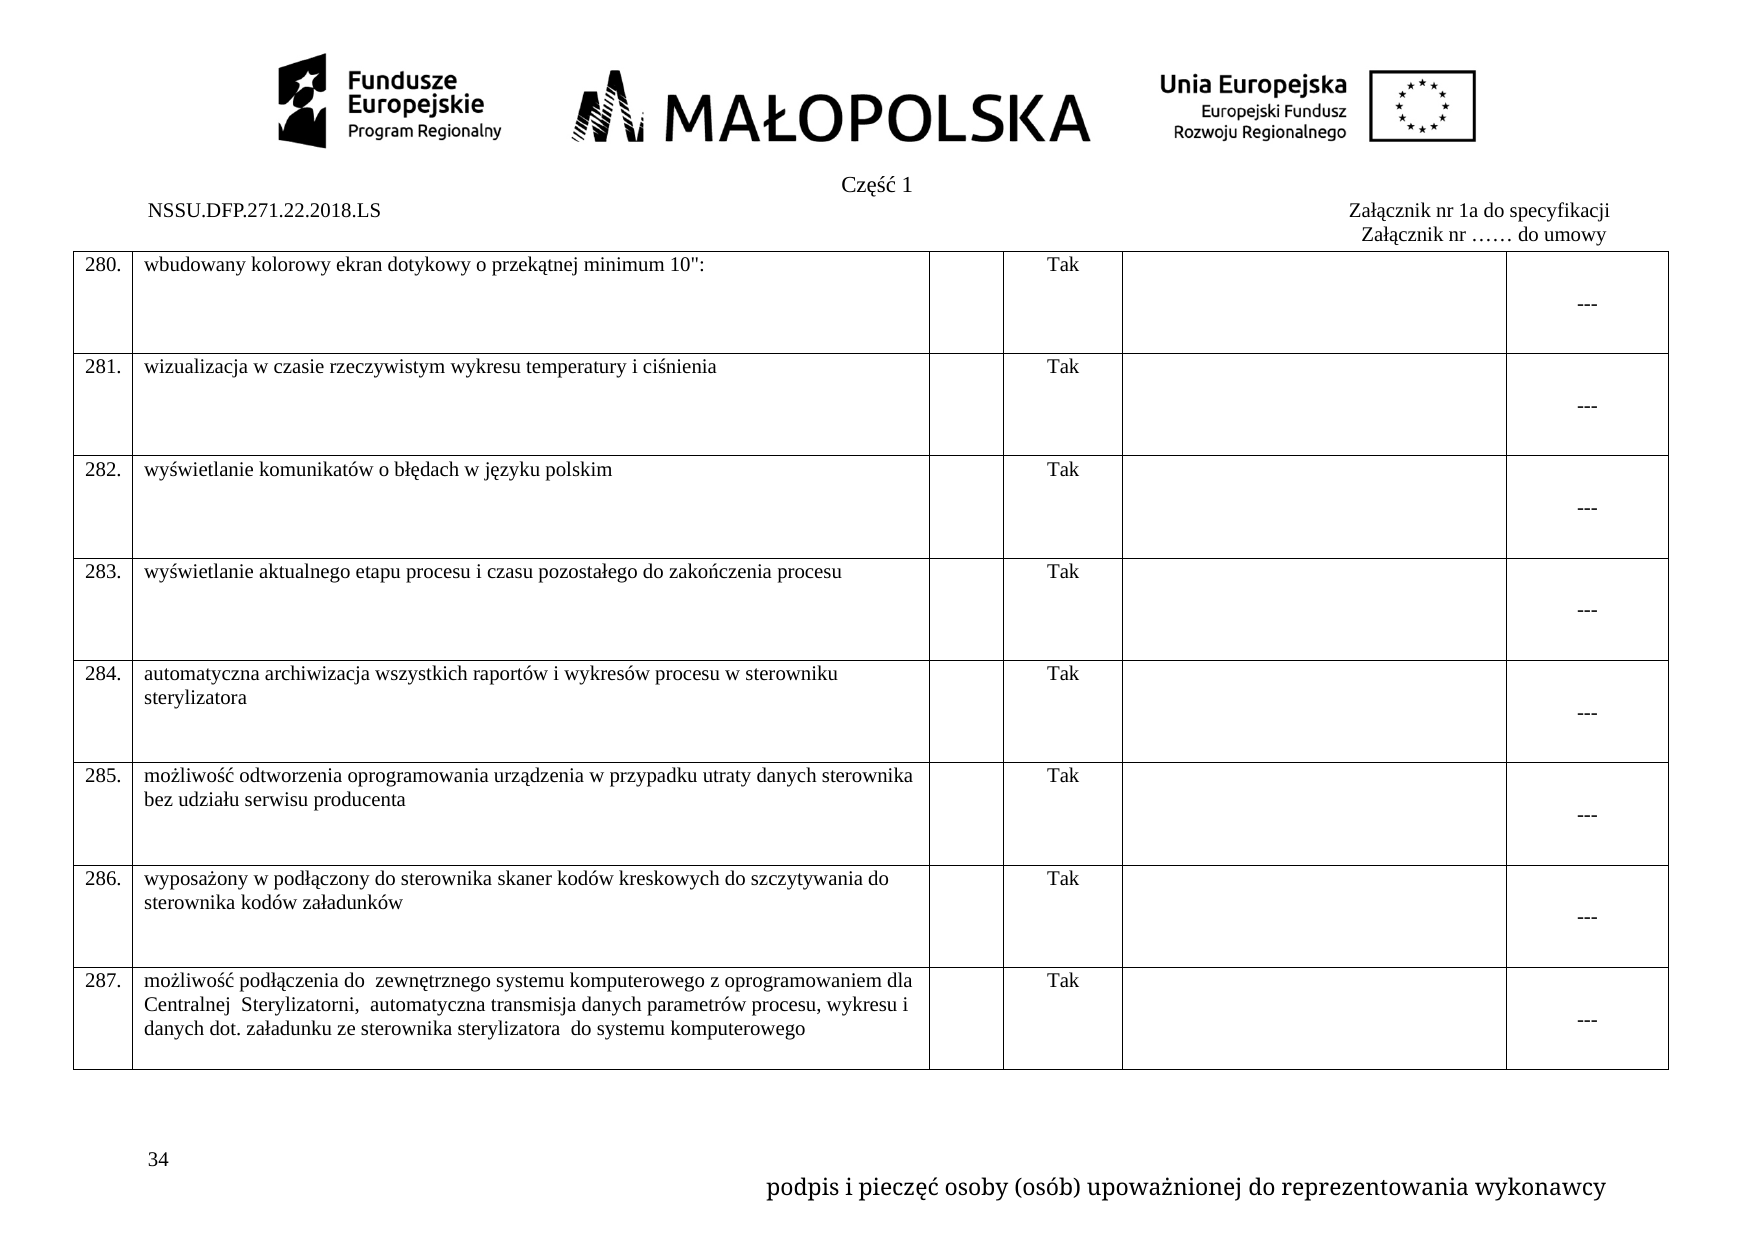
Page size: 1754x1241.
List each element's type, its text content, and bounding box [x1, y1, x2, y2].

table_cell [74, 763, 132, 864]
table_cell wbudowany kolorowy ekran dotykowy o przekątnej minimum 10": [133, 252, 929, 353]
table_cell --- [1507, 866, 1668, 967]
table_cell [1123, 559, 1506, 660]
table_cell [74, 456, 132, 558]
table_cell [74, 661, 132, 762]
table_cell wyświetlanie komunikatów o błędach w języku polskim [133, 456, 929, 558]
table_cell możliwość podłączenia do zewnętrznego systemu komputerowego z oprogramowaniem dla Centralnej Sterylizatorni, automatyczna transmisja danych parametrów procesu, wykresu i danych dot. załadunku ze sterownika sterylizatora do systemu komputerowego [133, 968, 929, 1069]
table_cell Tak [1004, 354, 1122, 455]
table_cell wizualizacja w czasie rzeczywistym wykresu temperatury i ciśnienia [133, 354, 929, 455]
table_cell automatyczna archiwizacja wszystkich raportów i wykresów procesu w sterowniku sterylizatora [133, 661, 929, 762]
table_cell wyposażony w podłączony do sterownika skaner kodów kreskowych do szczytywania do sterownika kodów załadunków [133, 866, 929, 967]
table_cell [1123, 866, 1506, 967]
table_cell Tak [1004, 866, 1122, 967]
table_cell [1123, 968, 1506, 1069]
table_cell [930, 456, 1003, 558]
table_cell [1123, 354, 1506, 455]
table_cell Tak [1004, 968, 1122, 1069]
table_cell Tak [1004, 252, 1122, 353]
table_cell --- [1507, 968, 1668, 1069]
table_cell [74, 866, 132, 967]
table_cell Tak [1004, 763, 1122, 864]
picture [255, 29, 1499, 172]
table_cell [930, 763, 1003, 864]
table_cell --- [1507, 252, 1668, 353]
table_cell --- [1507, 661, 1668, 762]
table_cell [930, 559, 1003, 660]
table_cell wyświetlanie aktualnego etapu procesu i czasu pozostałego do zakończenia procesu [133, 559, 929, 660]
table_cell [1123, 456, 1506, 558]
table_cell możliwość odtworzenia oprogramowania urządzenia w przypadku utraty danych sterownika bez udziału serwisu producenta [133, 763, 929, 864]
table_cell Tak [1004, 559, 1122, 660]
table_cell [74, 252, 132, 353]
table_cell --- [1507, 354, 1668, 455]
table_cell --- [1507, 559, 1668, 660]
table_cell [74, 354, 132, 455]
table_cell [930, 354, 1003, 455]
table_cell [1123, 763, 1506, 864]
table_cell [1123, 252, 1506, 353]
table_cell Tak [1004, 661, 1122, 762]
table_cell --- [1507, 763, 1668, 864]
table_cell [74, 968, 132, 1069]
table_cell [930, 252, 1003, 353]
table_cell Tak [1004, 456, 1122, 558]
table_cell [930, 968, 1003, 1069]
table_cell [930, 661, 1003, 762]
table_cell --- [1507, 456, 1668, 558]
table_cell [1123, 661, 1506, 762]
table_cell [930, 866, 1003, 967]
table_cell [74, 559, 132, 660]
